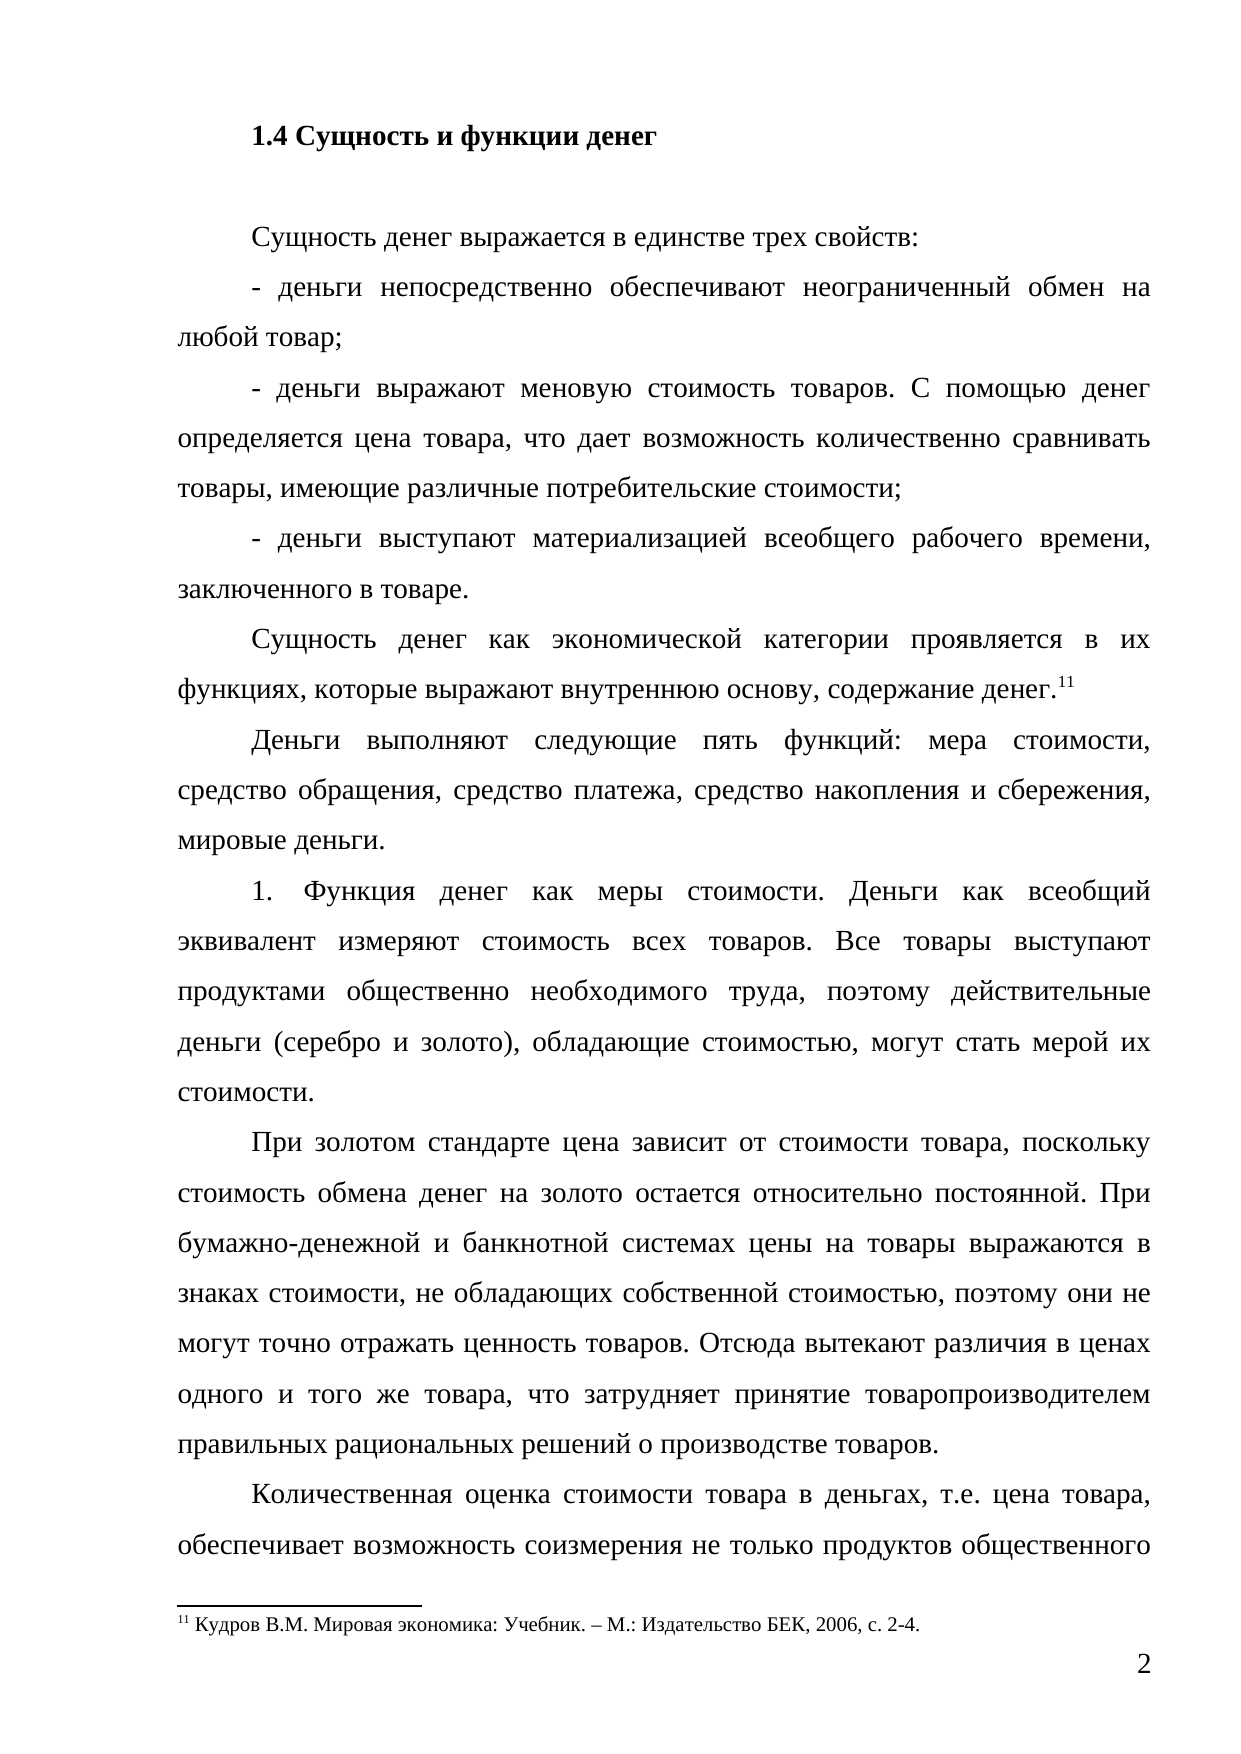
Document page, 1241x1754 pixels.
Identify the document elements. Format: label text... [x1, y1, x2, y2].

text Деньги выполняют следующие пять функций: мера стоимости, средство обращения, средство платежа, средство накопления и сбережения, мировые деньги. [177, 722, 1152, 856]
text - деньги непосредственно обеспечивают неограниченный обмен на любой товар; [177, 269, 1152, 353]
text 1.4 Сущность и функции денег [177, 118, 1152, 152]
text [177, 1477, 1152, 1560]
text При золотом стандарте цена зависит от стоимости товара, поскольку стоимость обмена денег на золото остается относительно постоянной. При бумажно-денежной и банкнотной системах цены на товары выражаются в знаках стоимости, не обладающих собственной стоимостью, поэтому они не могут точно отражать ценность товаров. Отсюда вытекают различия в ценах одного и того же товара, что затрудняет принятие товаропроизводителем правильных рациональных решений о производстве товаров. [177, 1124, 1152, 1460]
text - деньги выражают меновую стоимость товаров. С помощью денег определяется цена товара, что дает возможность количественно сравнивать товары, имеющие различные потребительские стоимости; [177, 370, 1152, 504]
list Функция денег как меры стоимости. Деньги как всеобщий эквивалент измеряют стоимость всех товаров. Все товары выступают продуктами общественно необходимого труда, поэтому действительные деньги (серебро и золото), обладающие стоимостью, могут стать мерой их стоимости. [177, 873, 1152, 1108]
text - деньги выступают материализацией всеобщего рабочего времени, заключенного в товаре. [177, 521, 1152, 604]
text Сущность денег выражается в единстве трех свойств: [177, 219, 1152, 252]
text Сущность денег как экономической категории проявляется в их функциях, которые выражают внутреннюю основу, содержание денег. [177, 621, 1152, 705]
